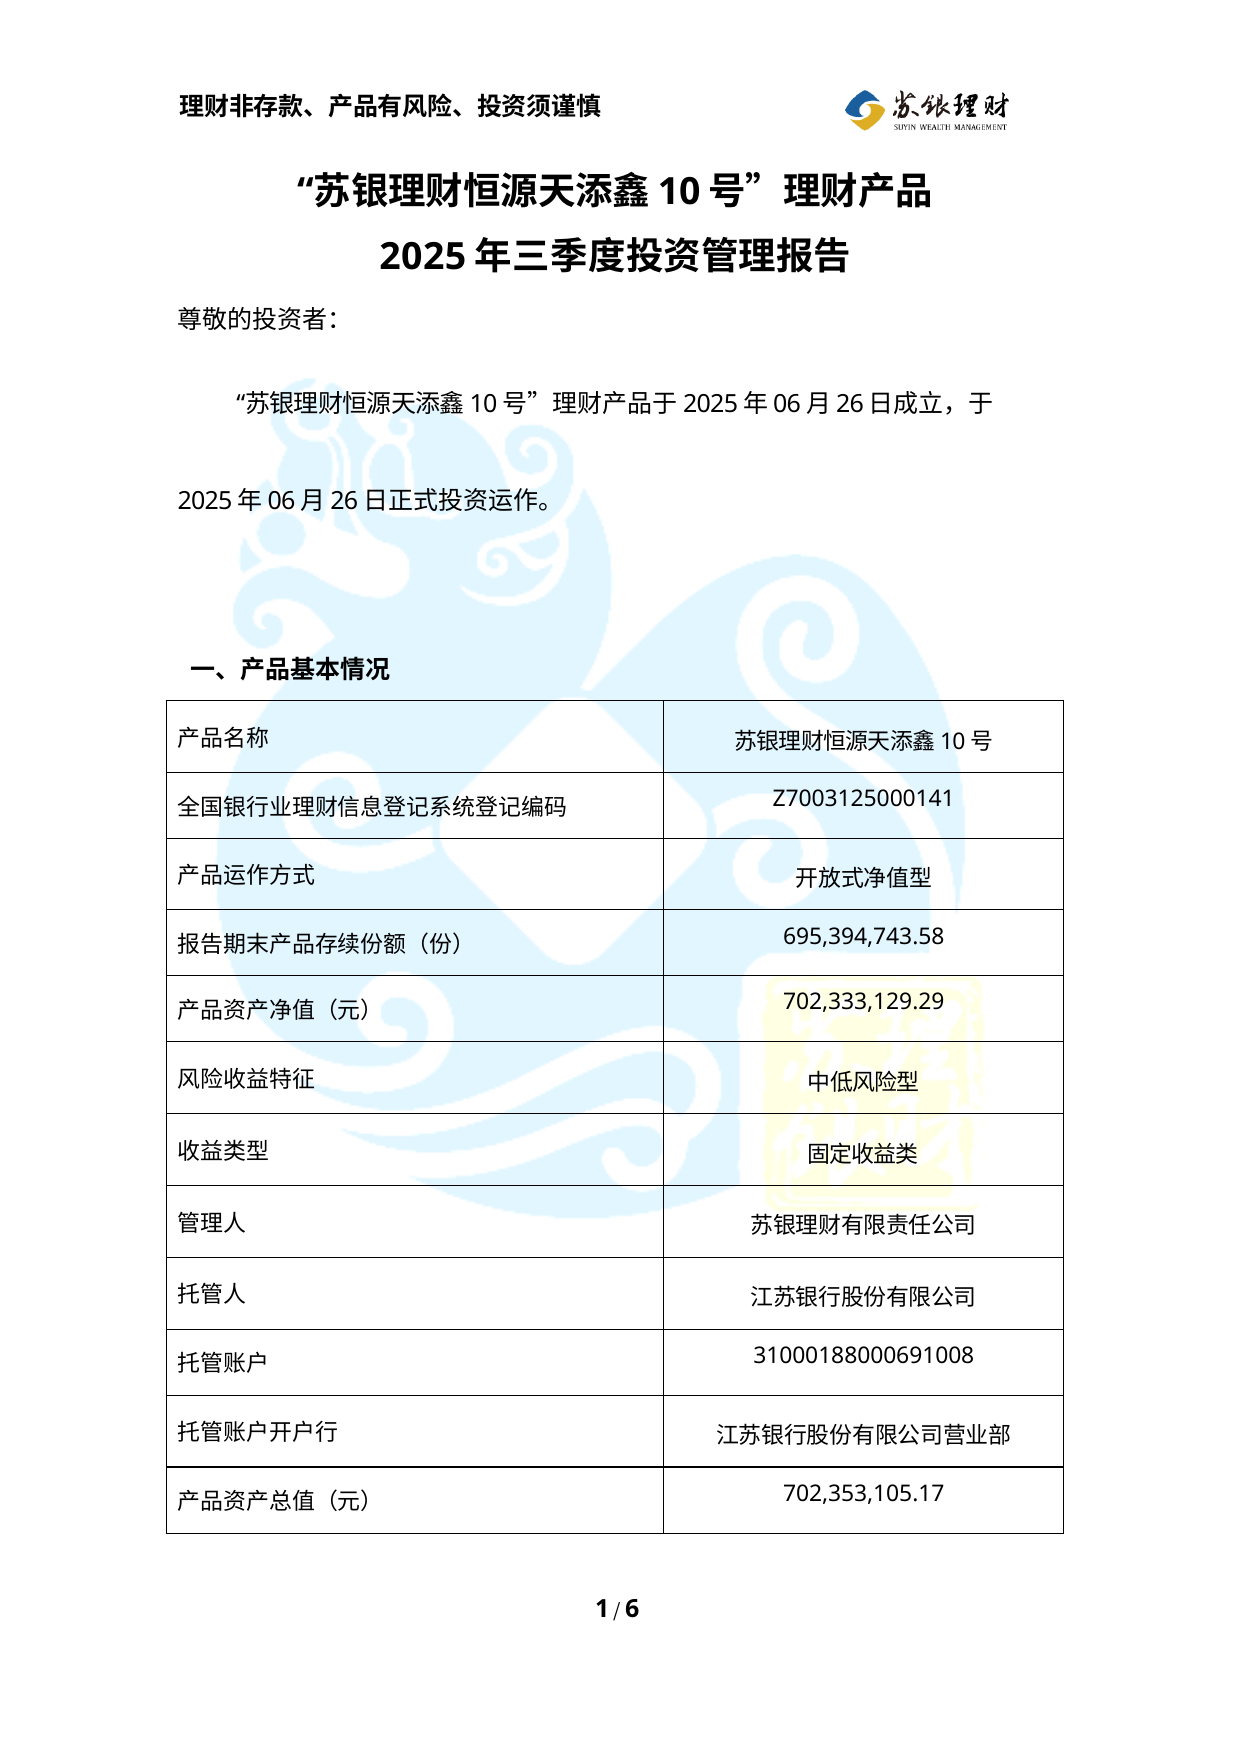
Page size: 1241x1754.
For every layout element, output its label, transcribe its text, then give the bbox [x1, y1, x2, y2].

table_cell 开放式净值型 [664, 839, 1063, 909]
table_cell 托管账户开户行 [167, 1396, 663, 1466]
table_cell 固定收益类 [664, 1114, 1063, 1185]
table_cell 托管人 [167, 1258, 663, 1328]
table_cell 702,353,105.17 [664, 1468, 1063, 1532]
table_cell 托管账户 [167, 1330, 663, 1394]
table_cell 江苏银行股份有限公司营业部 [664, 1396, 1063, 1466]
text 2025年三季度投资管理报告 [177, 221, 1053, 286]
subtitle 一、产品基本情况 [190, 635, 1053, 700]
text “苏银理财恒源天添鑫10号”理财产品 [177, 156, 1053, 221]
table_cell 报告期末产品存续份额（份） [167, 910, 663, 975]
table_cell 695,394,743.58 [664, 910, 1063, 975]
table_cell 31000188000691008 [664, 1330, 1063, 1394]
table_cell Z7003125000141 [664, 773, 1063, 838]
table_cell 江苏银行股份有限公司 [664, 1258, 1063, 1328]
table_cell 全国银行业理财信息登记系统登记编码 [167, 773, 663, 838]
table_cell 产品运作方式 [167, 839, 663, 909]
table_header 苏银理财恒源天添鑫10号 [664, 701, 1063, 772]
table_cell 收益类型 [167, 1114, 663, 1185]
table_cell 产品资产总值（元） [167, 1468, 663, 1532]
table_cell 苏银理财有限责任公司 [664, 1186, 1063, 1257]
text 尊敬的投资者： [177, 286, 1053, 351]
picture [820, 72, 1039, 143]
table_cell 管理人 [167, 1186, 663, 1257]
text “苏银理财恒源天添鑫10号”理财产品于 2025年06月26日成立，于2025年06月26日正式投资运作。 [177, 369, 1053, 531]
table_cell 702,333,129.29 [664, 976, 1063, 1041]
table_cell 风险收益特征 [167, 1042, 663, 1113]
table_header 产品名称 [167, 701, 663, 772]
table_cell 中低风险型 [664, 1042, 1063, 1113]
table_cell 产品资产净值（元） [167, 976, 663, 1041]
